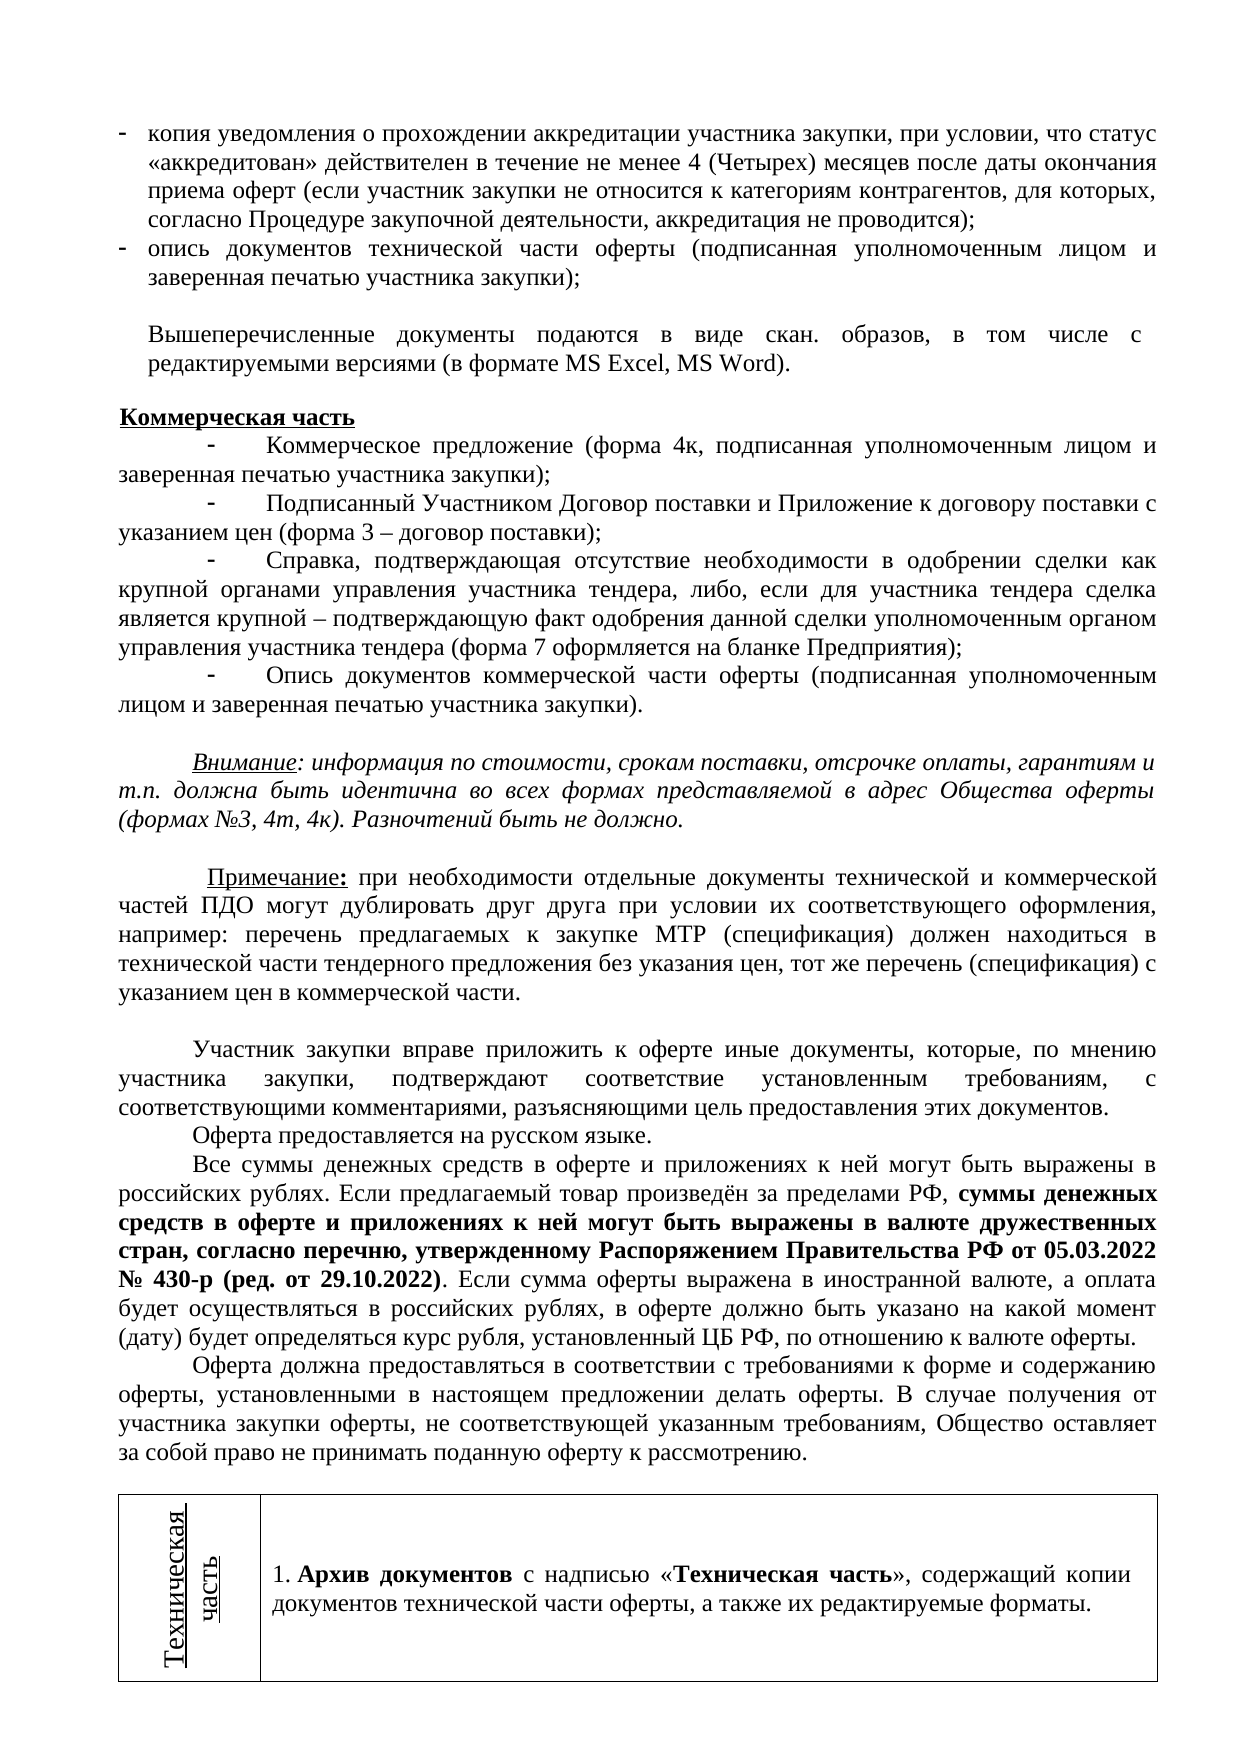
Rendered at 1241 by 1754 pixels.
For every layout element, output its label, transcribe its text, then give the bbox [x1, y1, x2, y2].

text Коммерческая часть [119, 402, 1157, 431]
text Вышеперечисленные документы подаются в виде скан. образов, в том числе с редактируемыми версиями (в формате MS Excel, MS Word). [148, 319, 1143, 377]
list Опись документов коммерческой части оферты (подписанная уполномоченным лицом и заверенная печатью участника закупки). [118, 661, 1157, 718]
text Участник закупки вправе приложить к оферте иные документы, которые, по мнению участника закупки, подтверждают соответствие установленным требованиям, с соответствующими комментариями, разъясняющими цель предоставления этих документов. [118, 1034, 1157, 1121]
list опись документов технической части оферты (подписанная уполномоченным лицом и заверенная печатью участника закупки); [118, 233, 1157, 291]
table_header Техническая часть [119, 1495, 260, 1681]
text Примечание: при необходимости отдельные документы технической и коммерческой частей ПДО могут дублировать друг друга при условии их соответствующего оформления, например: перечень предлагаемых к закупке МТР (спецификация) должен находиться в технической части тендерного предложения без указания цен, тот же перечень (спецификация) с указанием цен в коммерческой части. [118, 862, 1157, 1006]
text Оферта должна предоставляться в соответствии с требованиями к форме и содержанию оферты, установленными в настоящем предложении делать оферты. В случае получения от участника закупки оферты, не соответствующей указанным требованиям, Общество оставляет за собой право не принимать поданную оферту к рассмотрению. [118, 1351, 1157, 1466]
text Внимание: информация по стоимости, срокам поставки, отсрочке оплаты, гарантиям и т.п. должна быть идентична во всех формах представляемой в адрес Общества оферты (формах №3, 4т, 4к). Разночтений быть не должно. [118, 747, 1157, 833]
list Справка, подтверждающая отсутствие необходимости в одобрении сделки как крупной органами управления участника тендера, либо, если для участника тендера сделка является крупной – подтверждающую факт одобрения данной сделки уполномоченным органом управления участника тендера (форма 7 оформляется на бланке Предприятия); [118, 546, 1157, 661]
text Все суммы денежных средств в оферте и приложениях к ней могут быть выражены в российских рублях. Если предлагаемый товар произведён за пределами РФ, суммы денежных средств в оферте и приложениях к ней могут быть выражены в валюте дружественных стран, согласно перечню, утвержденному Распоряжением Правительства РФ от 05.03.2022 № 430-р (ред. от 29.10.2022). Если сумма оферты выражена в иностранной валюте, а оплата будет осуществляться в российских рублях, в оферте должно быть указано на какой момент (дату) будет определяться курс рубля, установленный ЦБ РФ, по отношению к валюте оферты. [118, 1149, 1157, 1351]
list Подписанный Участником Договор поставки и Приложение к договору поставки с указанием цен (форма 3 – договор поставки); [118, 488, 1157, 546]
table_header 1. Архив документов с надписью «Техническая часть», содержащий копии документов технической части оферты, а также их редактируемые форматы. [261, 1495, 1157, 1681]
text Оферта предоставляется на русском языке. [118, 1121, 1157, 1149]
list Коммерческое предложение (форма 4к, подписанная уполномоченным лицом и заверенная печатью участника закупки); [118, 431, 1157, 488]
list копия уведомления о прохождении аккредитации участника закупки, при условии, что статус «аккредитован» действителен в течение не менее 4 (Четырех) месяцев после даты окончания приема оферт (если участник закупки не относится к категориям контрагентов, для которых, согласно Процедуре закупочной деятельности, аккредитация не проводится); [118, 118, 1157, 233]
